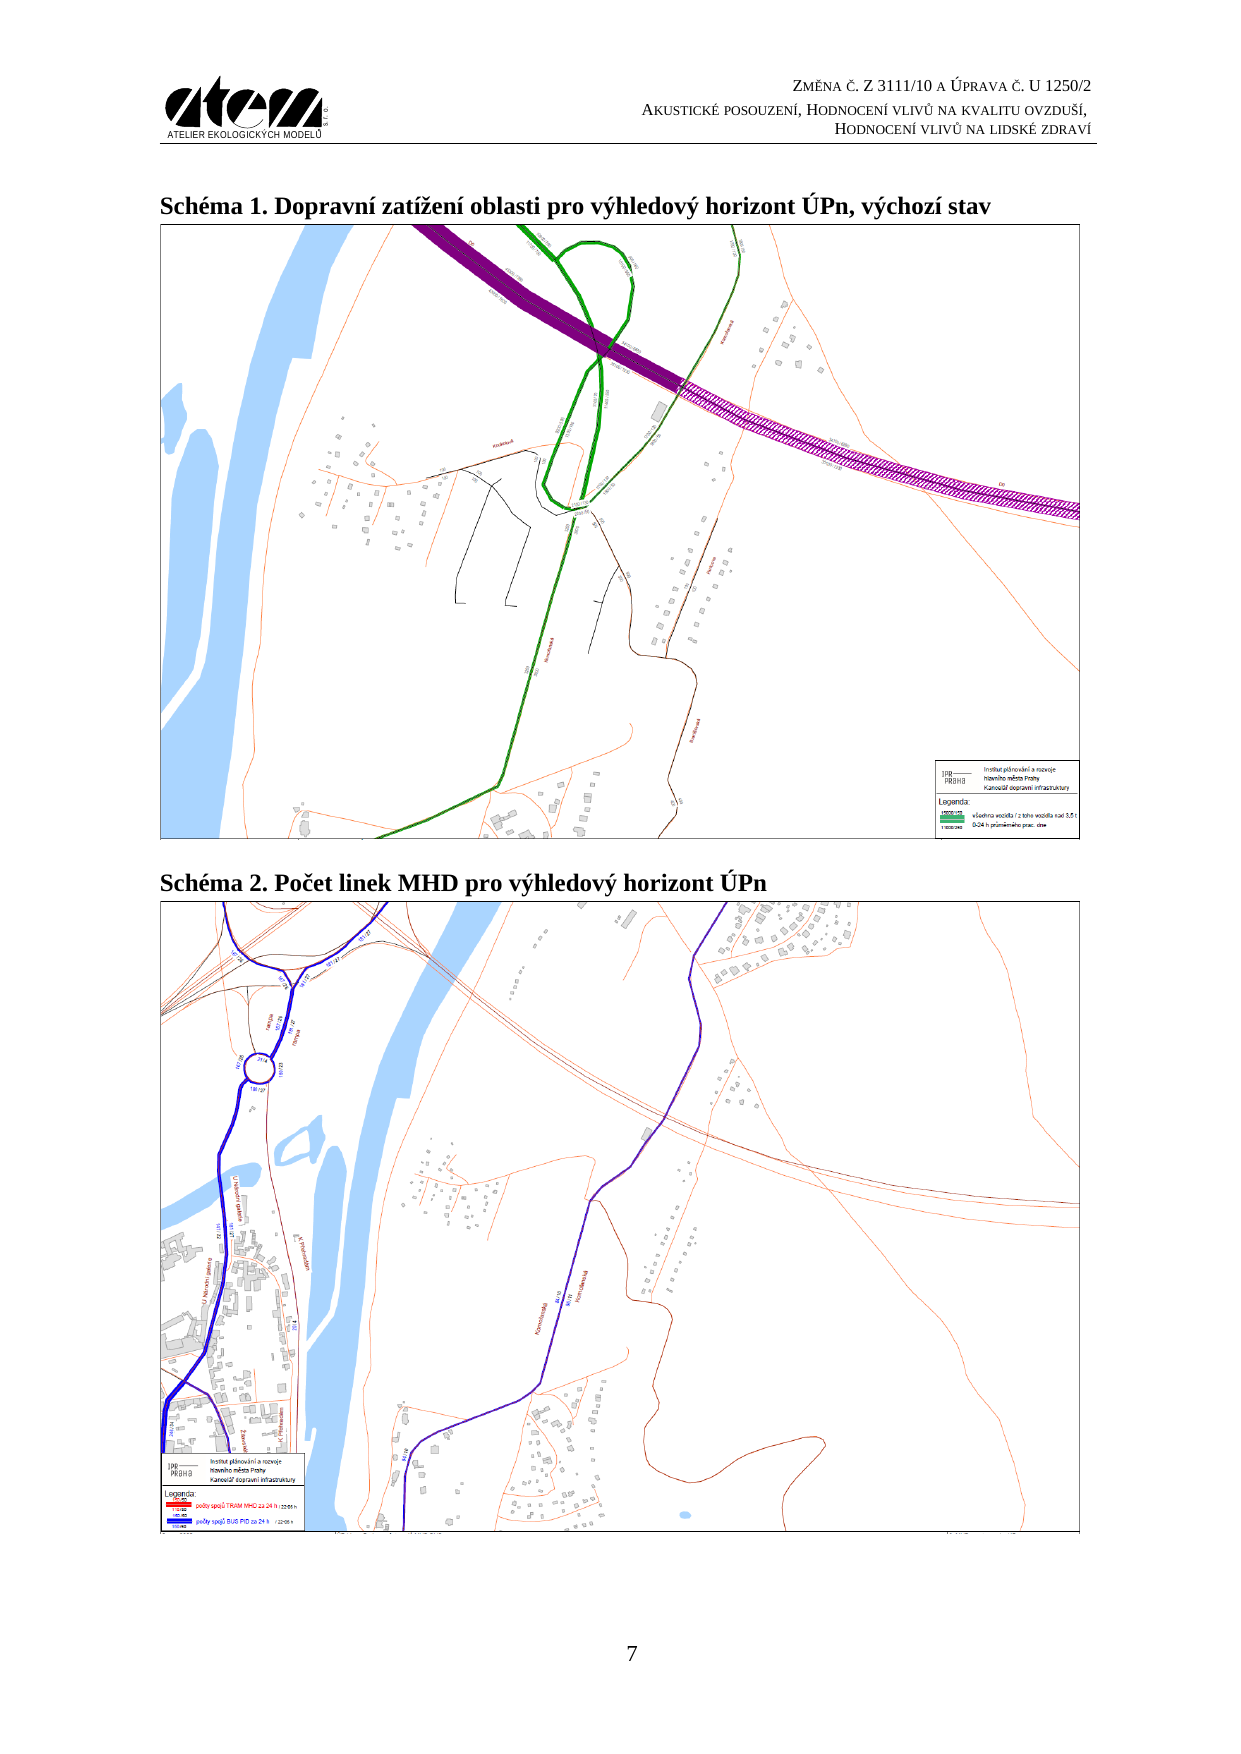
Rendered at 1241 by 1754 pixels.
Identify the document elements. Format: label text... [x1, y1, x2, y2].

text Schéma 1. Dopravní zatížení oblasti pro výhledový horizont ÚPn, výchozí stav [159, 191, 1104, 219]
text Schéma 2. Počet linek MHD pro výhledový horizont ÚPn [159, 868, 1104, 897]
picture [159, 222, 1081, 840]
picture [159, 899, 1081, 1534]
